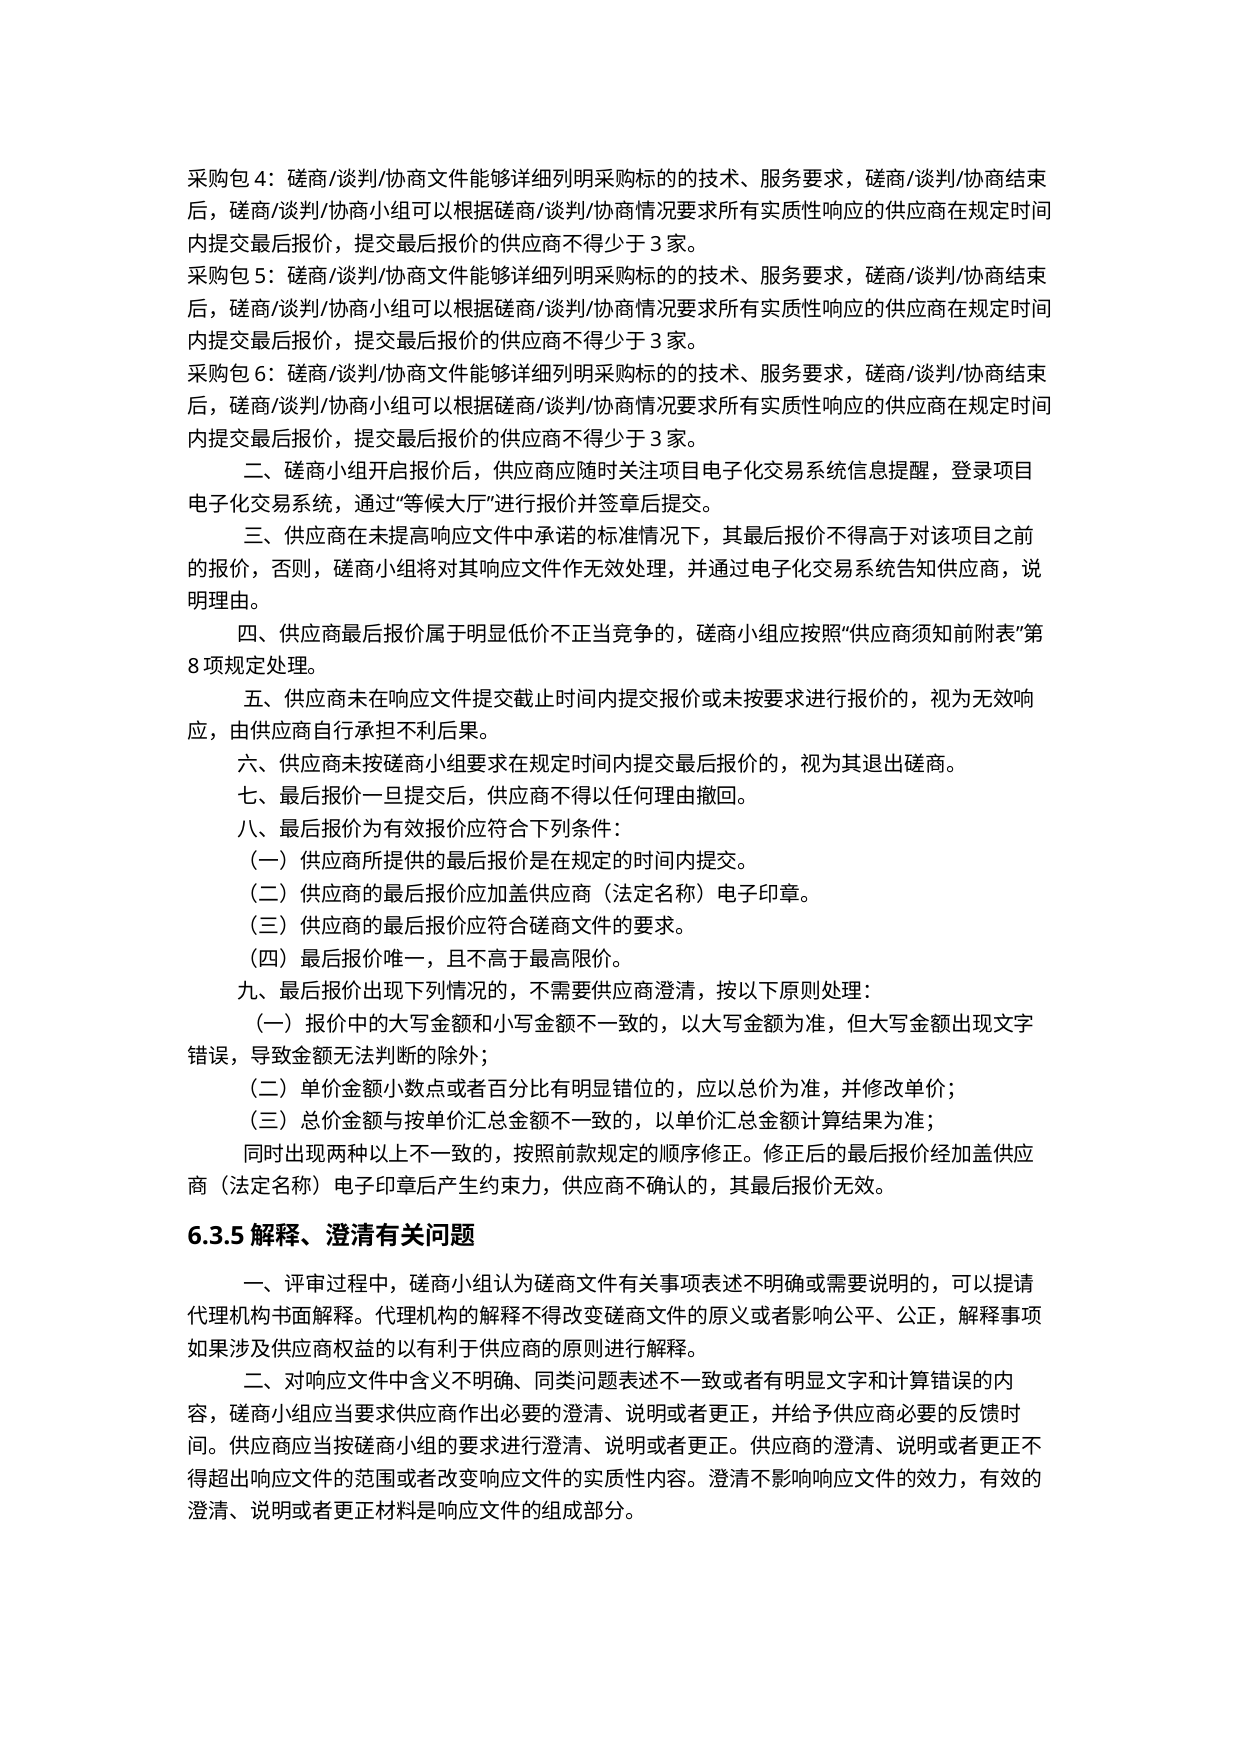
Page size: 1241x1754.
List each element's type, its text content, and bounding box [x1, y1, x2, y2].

text 同时出现两种以上不一致的，按照前款规定的顺序修正。修正后的最后报价经加盖供应商（法定名称）电子印章后产生约束力，供应商不确认的，其最后报价无效。 [187, 1137, 1053, 1202]
text 七、最后报价一旦提交后，供应商不得以任何理由撤回。 [187, 779, 1053, 812]
text 二、对响应文件中含义不明确、同类问题表述不一致或者有明显文字和计算错误的内容，磋商小组应当要求供应商作出必要的澄清、说明或者更正，并给予供应商必要的反馈时间。供应商应当按磋商小组的要求进行澄清、说明或者更正。供应商的澄清、说明或者更正不得超出响应文件的范围或者改变响应文件的实质性内容。澄清不影响响应文件的效力，有效的澄清、说明或者更正材料是响应文件的组成部分。 [187, 1364, 1053, 1527]
text （二）供应商的最后报价应加盖供应商（法定名称）电子印章。 [187, 877, 1053, 909]
text （四）最后报价唯一，且不高于最高限价。 [187, 942, 1053, 974]
text 四、供应商最后报价属于明显低价不正当竞争的，磋商小组应按照“供应商须知前附表”第8项规定处理。 [187, 617, 1053, 682]
text 采购包6：磋商/谈判/协商文件能够详细列明采购标的的技术、服务要求，磋商/谈判/协商结束后，磋商/谈判/协商小组可以根据磋商/谈判/协商情况要求所有实质性响应的供应商在规定时间内提交最后报价，提交最后报价的供应商不得少于3家。 [187, 357, 1053, 454]
text 九、最后报价出现下列情况的，不需要供应商澄清，按以下原则处理： [187, 974, 1053, 1007]
text 三、供应商在未提高响应文件中承诺的标准情况下，其最后报价不得高于对该项目之前的报价，否则，磋商小组将对其响应文件作无效处理，并通过电子化交易系统告知供应商，说明理由。 [187, 519, 1053, 617]
text （三）总价金额与按单价汇总金额不一致的，以单价汇总金额计算结果为准； [187, 1104, 1053, 1137]
text 采购包5：磋商/谈判/协商文件能够详细列明采购标的的技术、服务要求，磋商/谈判/协商结束后，磋商/谈判/协商小组可以根据磋商/谈判/协商情况要求所有实质性响应的供应商在规定时间内提交最后报价，提交最后报价的供应商不得少于3家。 [187, 259, 1053, 357]
text 六、供应商未按磋商小组要求在规定时间内提交最后报价的，视为其退出磋商。 [187, 747, 1053, 779]
text 五、供应商未在响应文件提交截止时间内提交报价或未按要求进行报价的，视为无效响应，由供应商自行承担不利后果。 [187, 682, 1053, 747]
text 八、最后报价为有效报价应符合下列条件： [187, 812, 1053, 844]
text （三）供应商的最后报价应符合磋商文件的要求。 [187, 909, 1053, 942]
text 6.3.5解释、澄清有关问题 [187, 1202, 1053, 1267]
text 采购包4：磋商/谈判/协商文件能够详细列明采购标的的技术、服务要求，磋商/谈判/协商结束后，磋商/谈判/协商小组可以根据磋商/谈判/协商情况要求所有实质性响应的供应商在规定时间内提交最后报价，提交最后报价的供应商不得少于3家。 [187, 162, 1053, 259]
text 一、评审过程中，磋商小组认为磋商文件有关事项表述不明确或需要说明的，可以提请代理机构书面解释。代理机构的解释不得改变磋商文件的原义或者影响公平、公正，解释事项如果涉及供应商权益的以有利于供应商的原则进行解释。 [187, 1267, 1053, 1364]
text （一）报价中的大写金额和小写金额不一致的，以大写金额为准，但大写金额出现文字错误，导致金额无法判断的除外； [187, 1007, 1053, 1072]
text 二、磋商小组开启报价后，供应商应随时关注项目电子化交易系统信息提醒，登录项目电子化交易系统，通过“等候大厅”进行报价并签章后提交。 [187, 454, 1053, 519]
text （一）供应商所提供的最后报价是在规定的时间内提交。 [187, 844, 1053, 877]
text （二）单价金额小数点或者百分比有明显错位的，应以总价为准，并修改单价； [187, 1072, 1053, 1104]
